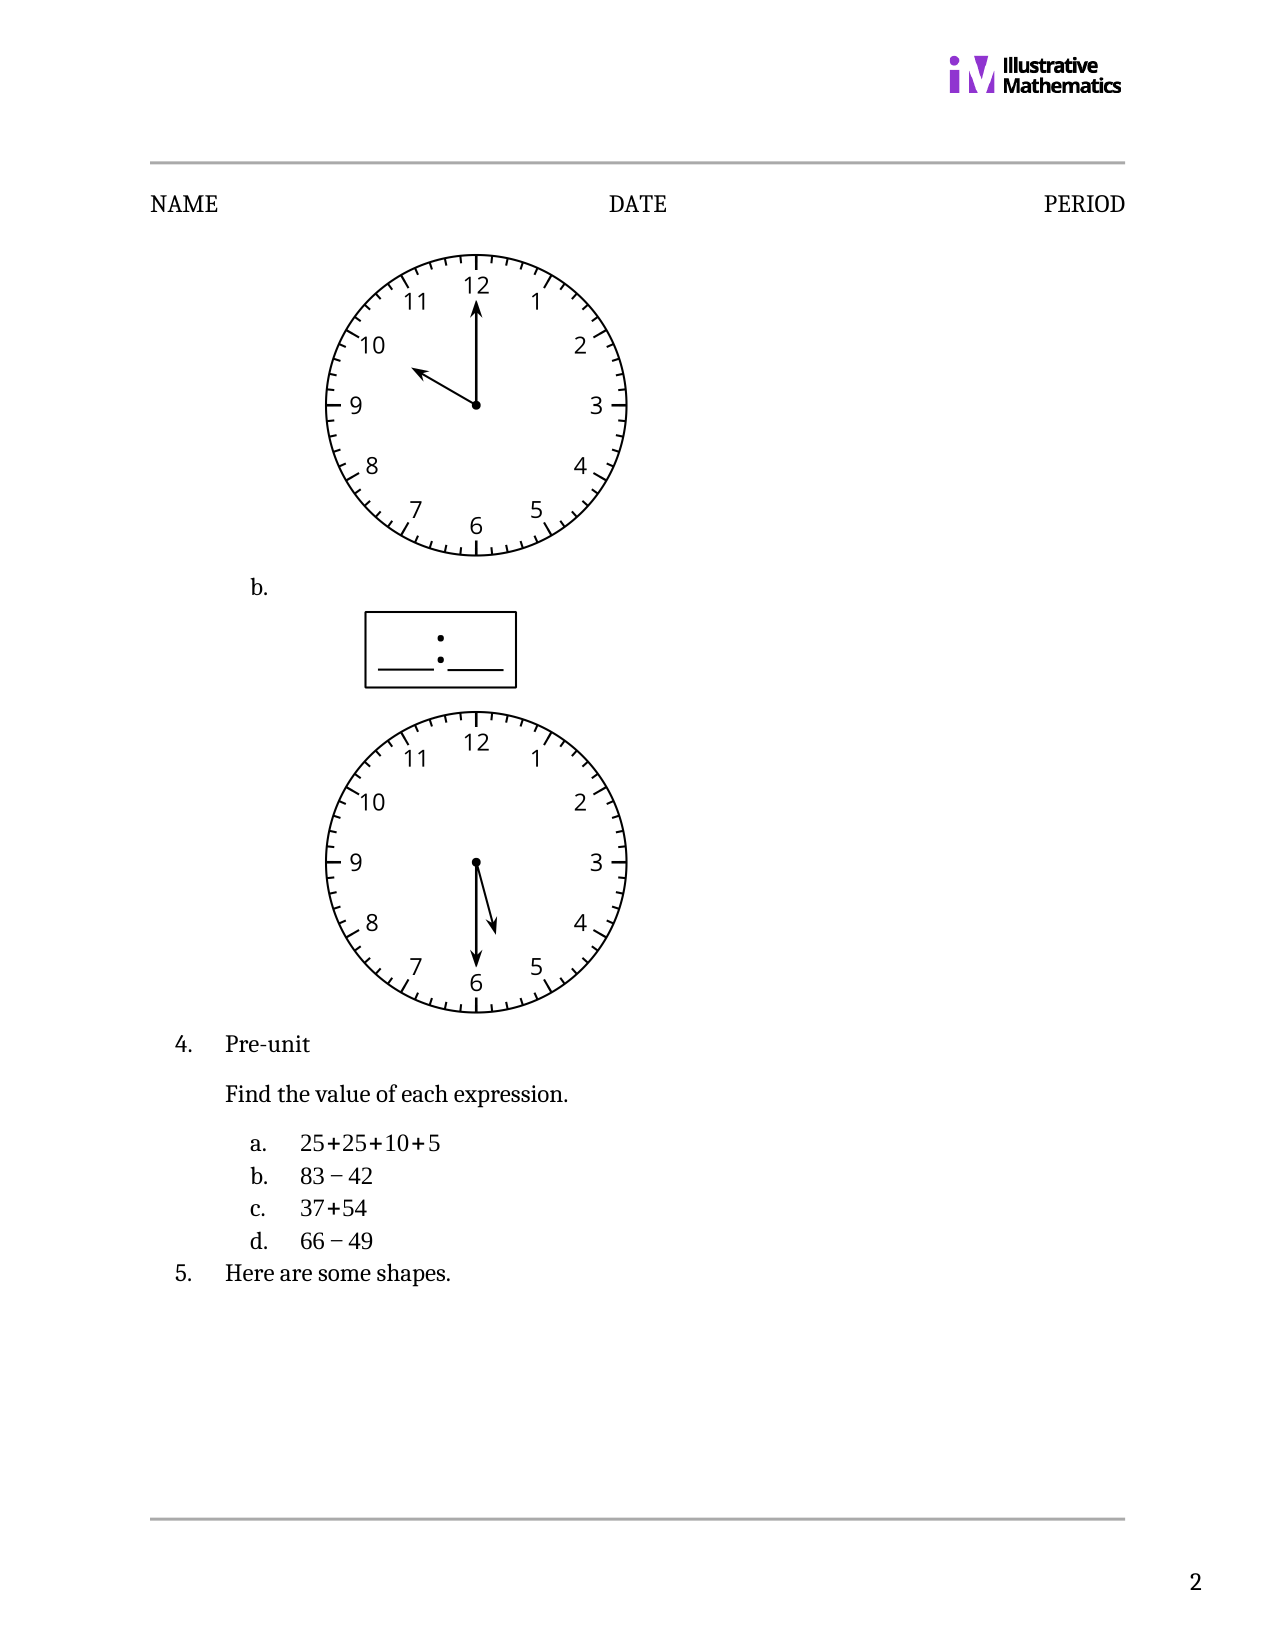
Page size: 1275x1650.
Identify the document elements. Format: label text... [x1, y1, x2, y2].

list Here are some shapes. [175, 1259, 1125, 1288]
list Find the value of each expression. [175, 1079, 1125, 1108]
picture [318, 247, 634, 563]
picture [318, 705, 634, 1020]
list Pre-unit [175, 1030, 1125, 1059]
picture [949, 55, 1121, 93]
picture [318, 605, 563, 695]
